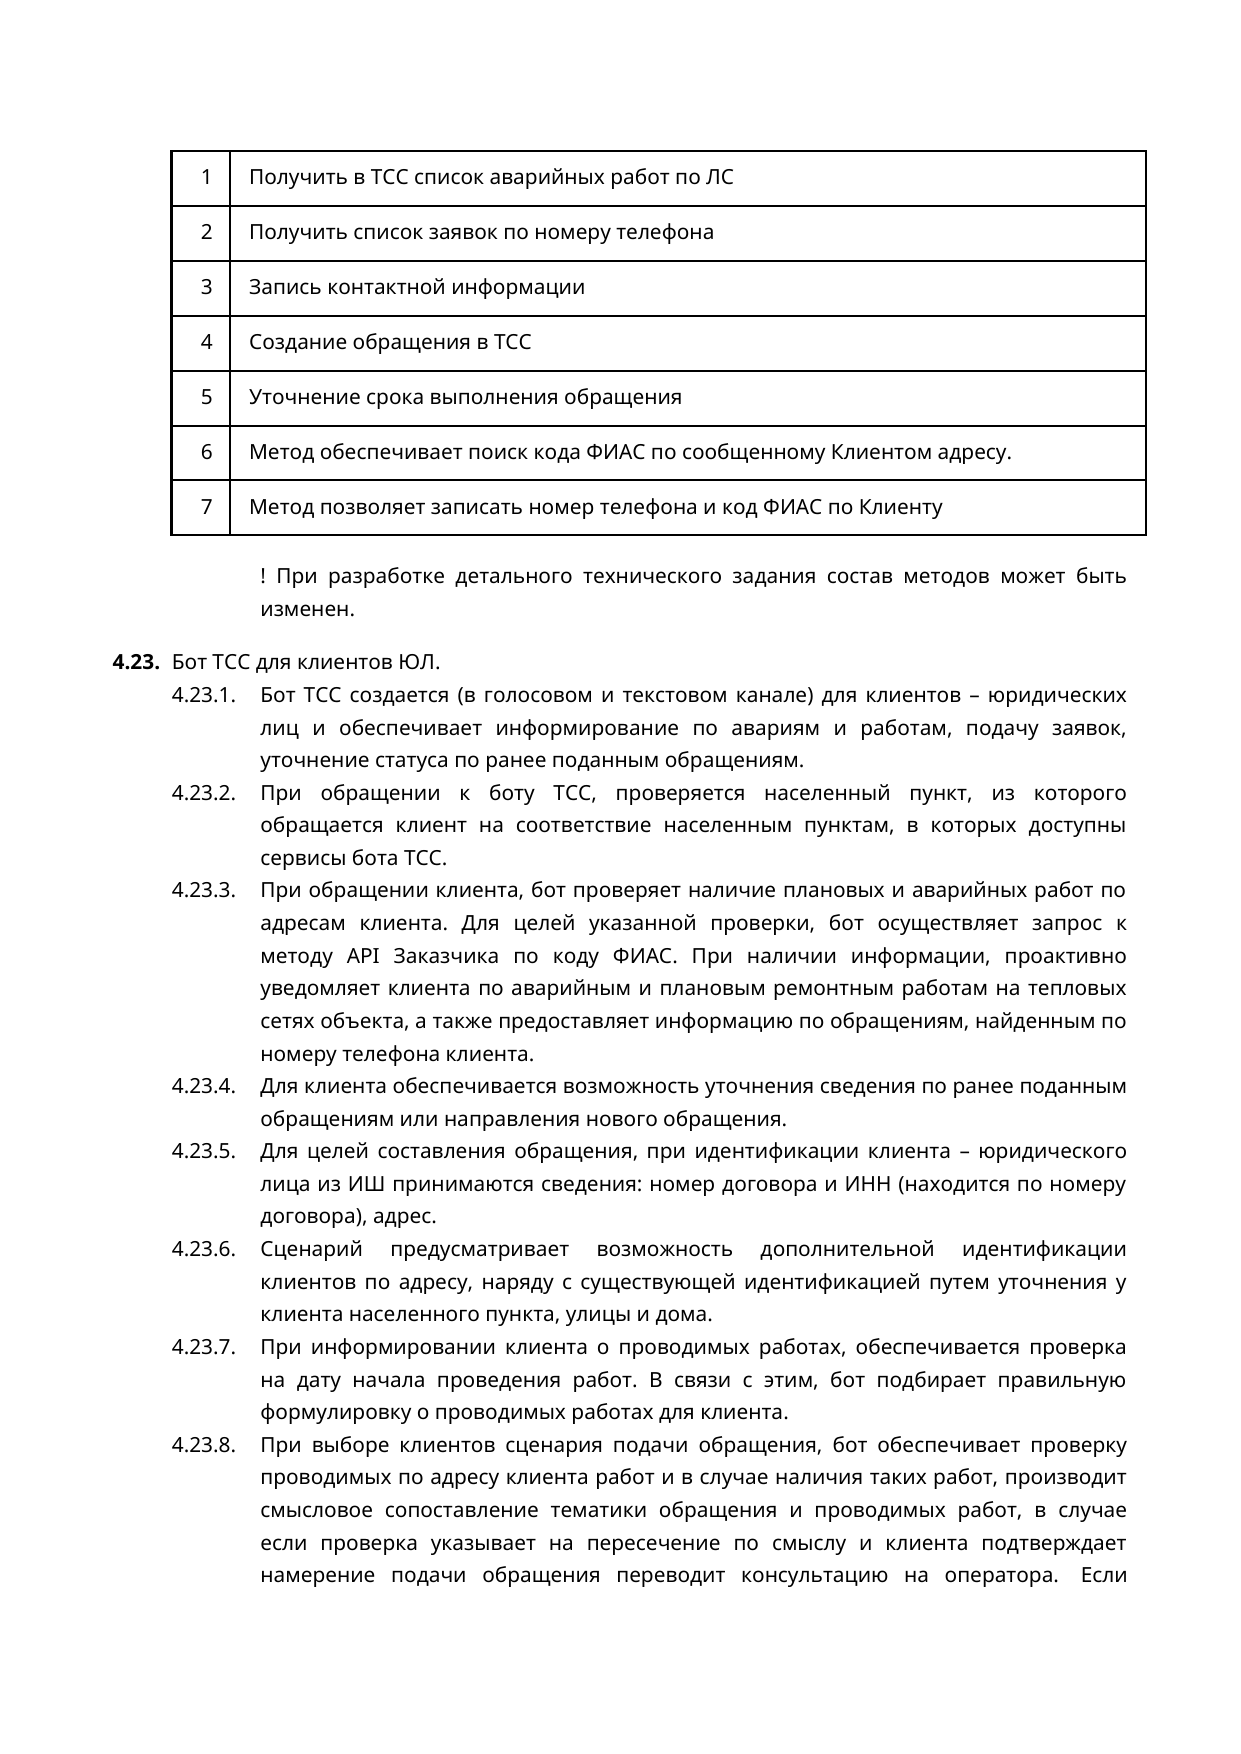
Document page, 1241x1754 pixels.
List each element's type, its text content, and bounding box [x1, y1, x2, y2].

list Бот ТСС создается (в голосовом и текстовом канале) для клиентов – юридических лиц и обеспечивает информирование по авариям и работам, подачу заявок, уточнение статуса по ранее поданным обращениям. [172, 680, 1128, 774]
table_cell Создание обращения в ТСС [231, 317, 1145, 369]
list Для целей составления обращения, при идентификации клиента – юридического лица из ИШ принимаются сведения: номер договора и ИНН (находится по номеру договора), адрес. [172, 1136, 1128, 1230]
table_cell 3 [173, 262, 229, 315]
table_cell Метод обеспечивает поиск кода ФИАС по сообщенному Клиентом адресу. [231, 427, 1145, 479]
list При обращении клиента, бот проверяет наличие плановых и аварийных работ по адресам клиента. Для целей указанной проверки, бот осуществляет запрос к методу API Заказчика по коду ФИАС. При наличии информации, проактивно уведомляет клиента по аварийным и плановым ремонтным работам на тепловых сетях объекта, а также предоставляет информацию по обращениям, найденным по номеру телефона клиента. [172, 876, 1128, 1067]
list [172, 1430, 1128, 1589]
table_cell Запись контактной информации [231, 262, 1145, 315]
table_cell 1 [173, 152, 229, 205]
list Сценарий предусматривает возможность дополнительной идентификации клиентов по адресу, наряду с существующей идентификацией путем уточнения у клиента населенного пункта, улицы и дома. [172, 1234, 1128, 1328]
list ! При разработке детального технического задания состав методов может быть изменен. [260, 561, 1128, 622]
table_cell Метод позволяет записать номер телефона и код ФИАС по Клиенту [231, 481, 1145, 534]
list При обращении к боту ТСС, проверяется населенный пункт, из которого обращается клиент на соответствие населенным пунктам, в которых доступны сервисы бота ТСС. [172, 778, 1128, 871]
table_cell 4 [173, 317, 229, 369]
table_cell 7 [173, 481, 229, 534]
table_cell 2 [173, 207, 229, 260]
list При информировании клиента о проводимых работах, обеспечивается проверка на дату начала проведения работ. В связи с этим, бот подбирает правильную формулировку о проводимых работах для клиента. [172, 1332, 1128, 1426]
table_cell Уточнение срока выполнения обращения [231, 372, 1145, 424]
table_cell 5 [173, 372, 229, 424]
subtitle Бот ТСС для клиентов ЮЛ. [112, 647, 1128, 676]
list Для клиента обеспечивается возможность уточнения сведения по ранее поданным обращениям или направления нового обращения. [172, 1071, 1128, 1132]
table_cell 6 [173, 427, 229, 479]
table_cell Получить список заявок по номеру телефона [231, 207, 1145, 260]
table_cell Получить в ТСС список аварийных работ по ЛС [231, 152, 1145, 205]
